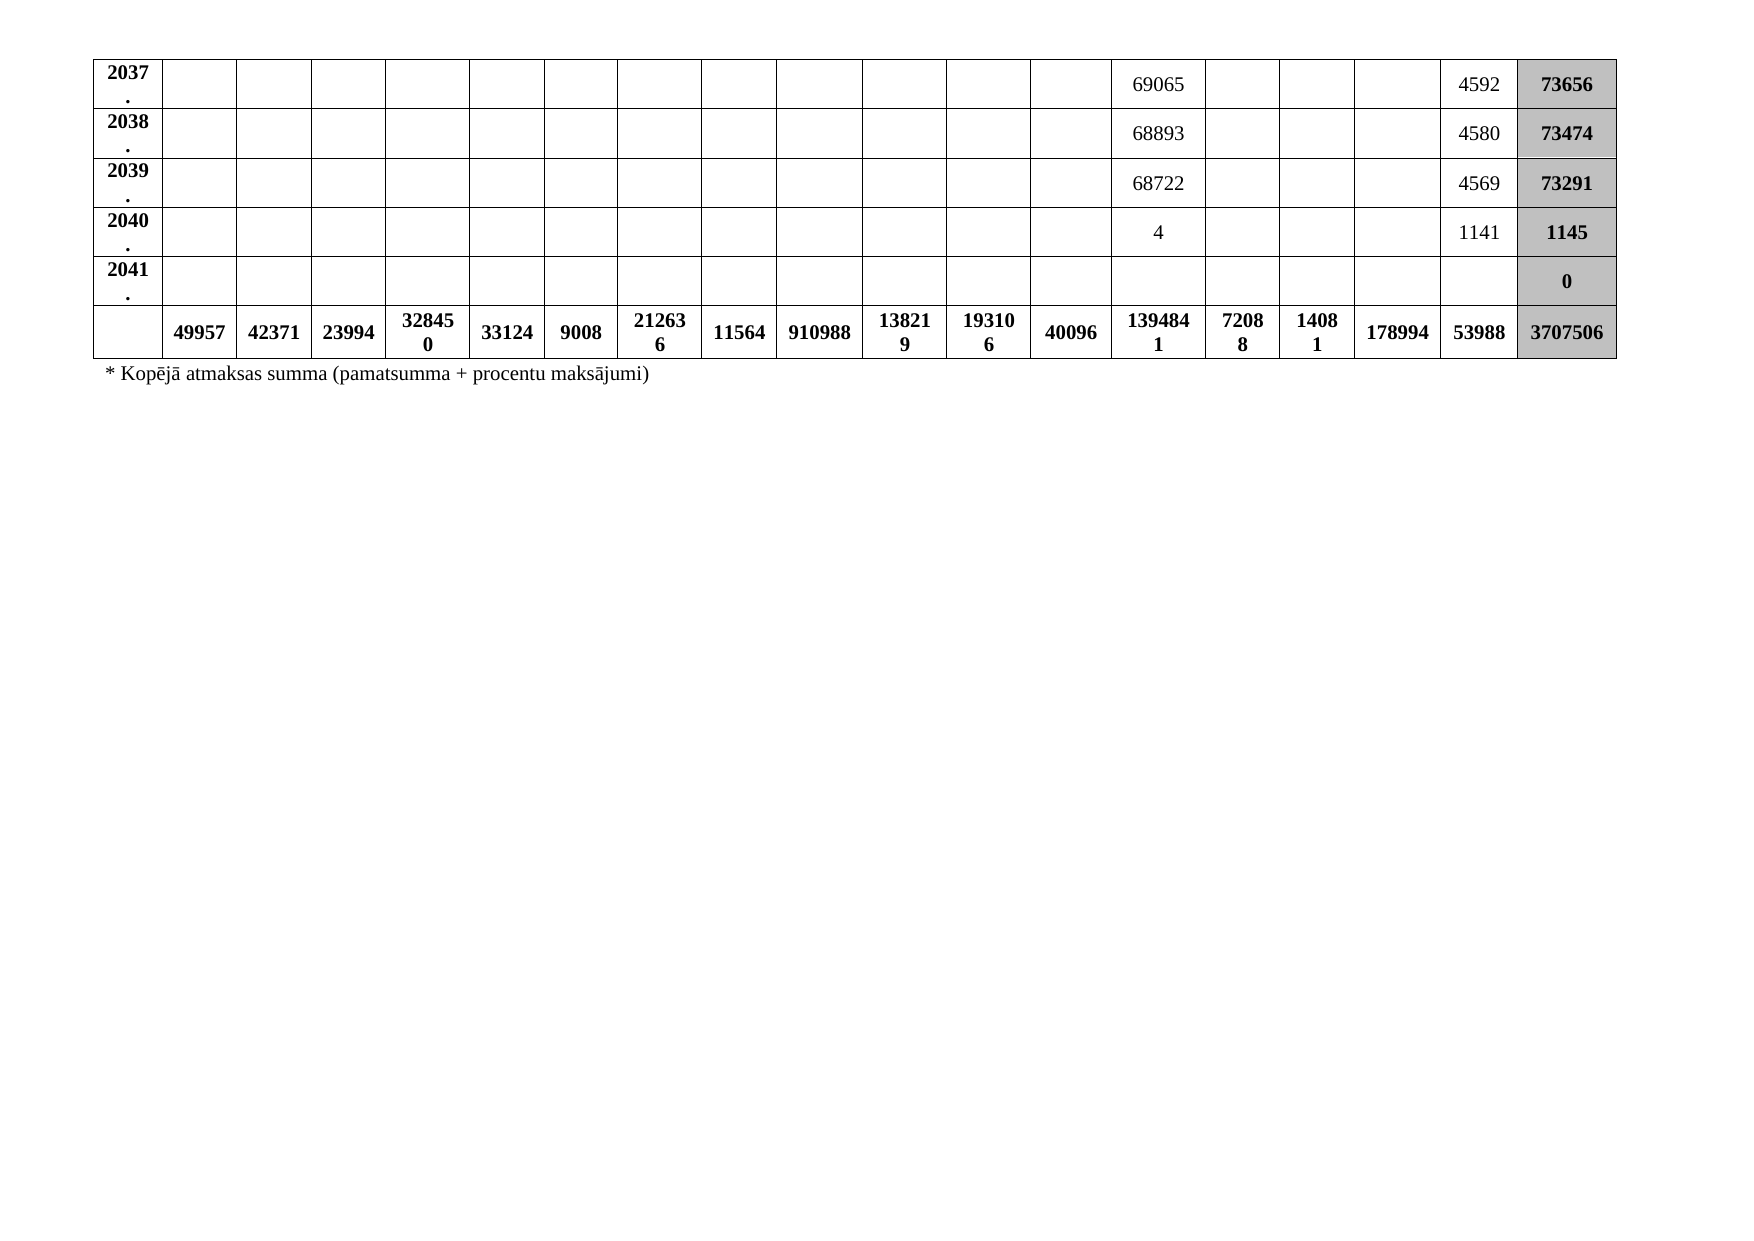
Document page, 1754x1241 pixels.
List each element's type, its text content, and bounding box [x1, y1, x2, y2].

table_cell [777, 257, 862, 305]
table_cell [863, 257, 946, 305]
table_cell [702, 60, 776, 108]
table_cell [386, 109, 469, 157]
table_cell 69065 [1112, 60, 1205, 108]
table_cell 73656 [1518, 60, 1616, 108]
table_cell [1354, 359, 1441, 384]
table_cell 0 [1518, 257, 1616, 305]
table_cell [947, 109, 1030, 157]
table_cell [386, 208, 469, 256]
table_cell [545, 208, 617, 256]
table_cell 68893 [1112, 109, 1205, 157]
table_cell [1031, 359, 1111, 384]
table_cell 73291 [1518, 159, 1616, 207]
table_cell [1280, 109, 1354, 157]
table_cell [163, 257, 236, 305]
table_cell [1441, 257, 1517, 305]
table_cell 49957 [163, 306, 236, 358]
table_cell 4 [1112, 208, 1205, 256]
table_cell 910988 [777, 306, 862, 358]
table_cell 68722 [1112, 159, 1205, 207]
table_cell [1355, 208, 1440, 256]
table_cell [1112, 257, 1205, 305]
table_cell [1031, 159, 1111, 207]
table_cell [237, 60, 311, 108]
table_cell 42371 [237, 306, 311, 358]
table_cell [386, 60, 469, 108]
table_cell [1280, 60, 1354, 108]
table_cell [1206, 257, 1279, 305]
table_cell [94, 306, 162, 358]
table_cell [947, 257, 1030, 305]
table_cell [470, 60, 544, 108]
table_cell 4592 [1441, 60, 1517, 108]
table_cell 2039. [94, 159, 162, 207]
table_cell [312, 60, 385, 108]
table_cell [702, 359, 776, 384]
table_cell [702, 159, 776, 207]
table_cell [470, 257, 544, 305]
table_cell [863, 159, 946, 207]
table_cell 212636 [618, 306, 701, 358]
table_cell 53988 [1441, 306, 1517, 358]
table_cell [618, 60, 701, 108]
table_cell 1145 [1518, 208, 1616, 256]
table_cell [470, 208, 544, 256]
table_cell [777, 60, 862, 108]
table_cell [1355, 257, 1440, 305]
table_cell [1206, 159, 1279, 207]
table_cell [1355, 109, 1440, 157]
table_cell 4580 [1441, 109, 1517, 157]
table_cell [163, 60, 236, 108]
table_cell 2041. [94, 257, 162, 305]
table_cell [237, 257, 311, 305]
table_cell 14081 [1280, 306, 1354, 358]
table_cell [545, 60, 617, 108]
table_cell [618, 159, 701, 207]
table_cell [1355, 60, 1440, 108]
table_cell [863, 60, 946, 108]
table_cell [237, 109, 311, 157]
table_cell [618, 109, 701, 157]
table_cell [237, 208, 311, 256]
table_cell [312, 159, 385, 207]
table_cell [947, 208, 1030, 256]
table_cell [237, 159, 311, 207]
table_cell [618, 208, 701, 256]
table_cell [863, 109, 946, 157]
table_cell [777, 109, 862, 157]
table_cell 23994 [312, 306, 385, 358]
table_cell 72088 [1206, 306, 1279, 358]
table_cell 1394841 [1112, 306, 1205, 358]
table_cell [702, 109, 776, 157]
table_cell [777, 208, 862, 256]
table_cell [702, 208, 776, 256]
table_cell [1441, 359, 1518, 384]
table_cell [1280, 257, 1354, 305]
table_cell [386, 159, 469, 207]
table_cell [776, 359, 863, 384]
table_cell [702, 257, 776, 305]
table_cell 328450 [386, 306, 469, 358]
table_cell 4569 [1441, 159, 1517, 207]
table_cell [163, 208, 236, 256]
table_cell 73474 [1518, 109, 1616, 157]
table_cell [947, 359, 1031, 384]
table_cell [163, 109, 236, 157]
table_cell [386, 257, 469, 305]
table_cell [1280, 208, 1354, 256]
table_cell 2037. [94, 60, 162, 108]
table_cell [545, 159, 617, 207]
table_cell [863, 359, 947, 384]
table_cell [1205, 359, 1280, 384]
table_cell [1111, 359, 1205, 384]
table_cell 193106 [947, 306, 1030, 358]
table_cell [312, 109, 385, 157]
table_cell [863, 208, 946, 256]
table_cell [470, 159, 544, 207]
table_cell [1206, 208, 1279, 256]
table_cell [545, 109, 617, 157]
table_cell [1031, 60, 1111, 108]
table_cell [1518, 359, 1616, 384]
table_cell 2038. [94, 109, 162, 157]
table_cell [1280, 359, 1354, 384]
table_cell 40096 [1031, 306, 1111, 358]
table_cell [470, 109, 544, 157]
table_cell [618, 257, 701, 305]
table_cell [1355, 159, 1440, 207]
table_cell [1031, 257, 1111, 305]
table_cell [312, 257, 385, 305]
table_cell 3707506 [1518, 306, 1616, 358]
table_cell [1206, 60, 1279, 108]
table_cell 9008 [545, 306, 617, 358]
table_cell * Kopējā atmaksas summa (pamatsumma + procentu maksājumi) [94, 359, 702, 384]
table_cell 1141 [1441, 208, 1517, 256]
table_cell [545, 257, 617, 305]
table_cell [777, 159, 862, 207]
table_cell [1031, 109, 1111, 157]
table_cell 2040. [94, 208, 162, 256]
table_cell 178994 [1355, 306, 1440, 358]
table_cell [947, 159, 1030, 207]
table_cell [1206, 109, 1279, 157]
table_cell 11564 [702, 306, 776, 358]
table_cell 33124 [470, 306, 544, 358]
table_cell [1031, 208, 1111, 256]
table_cell 138219 [863, 306, 946, 358]
table_cell [1280, 159, 1354, 207]
table_cell [163, 159, 236, 207]
table_cell [312, 208, 385, 256]
table_cell [947, 60, 1030, 108]
